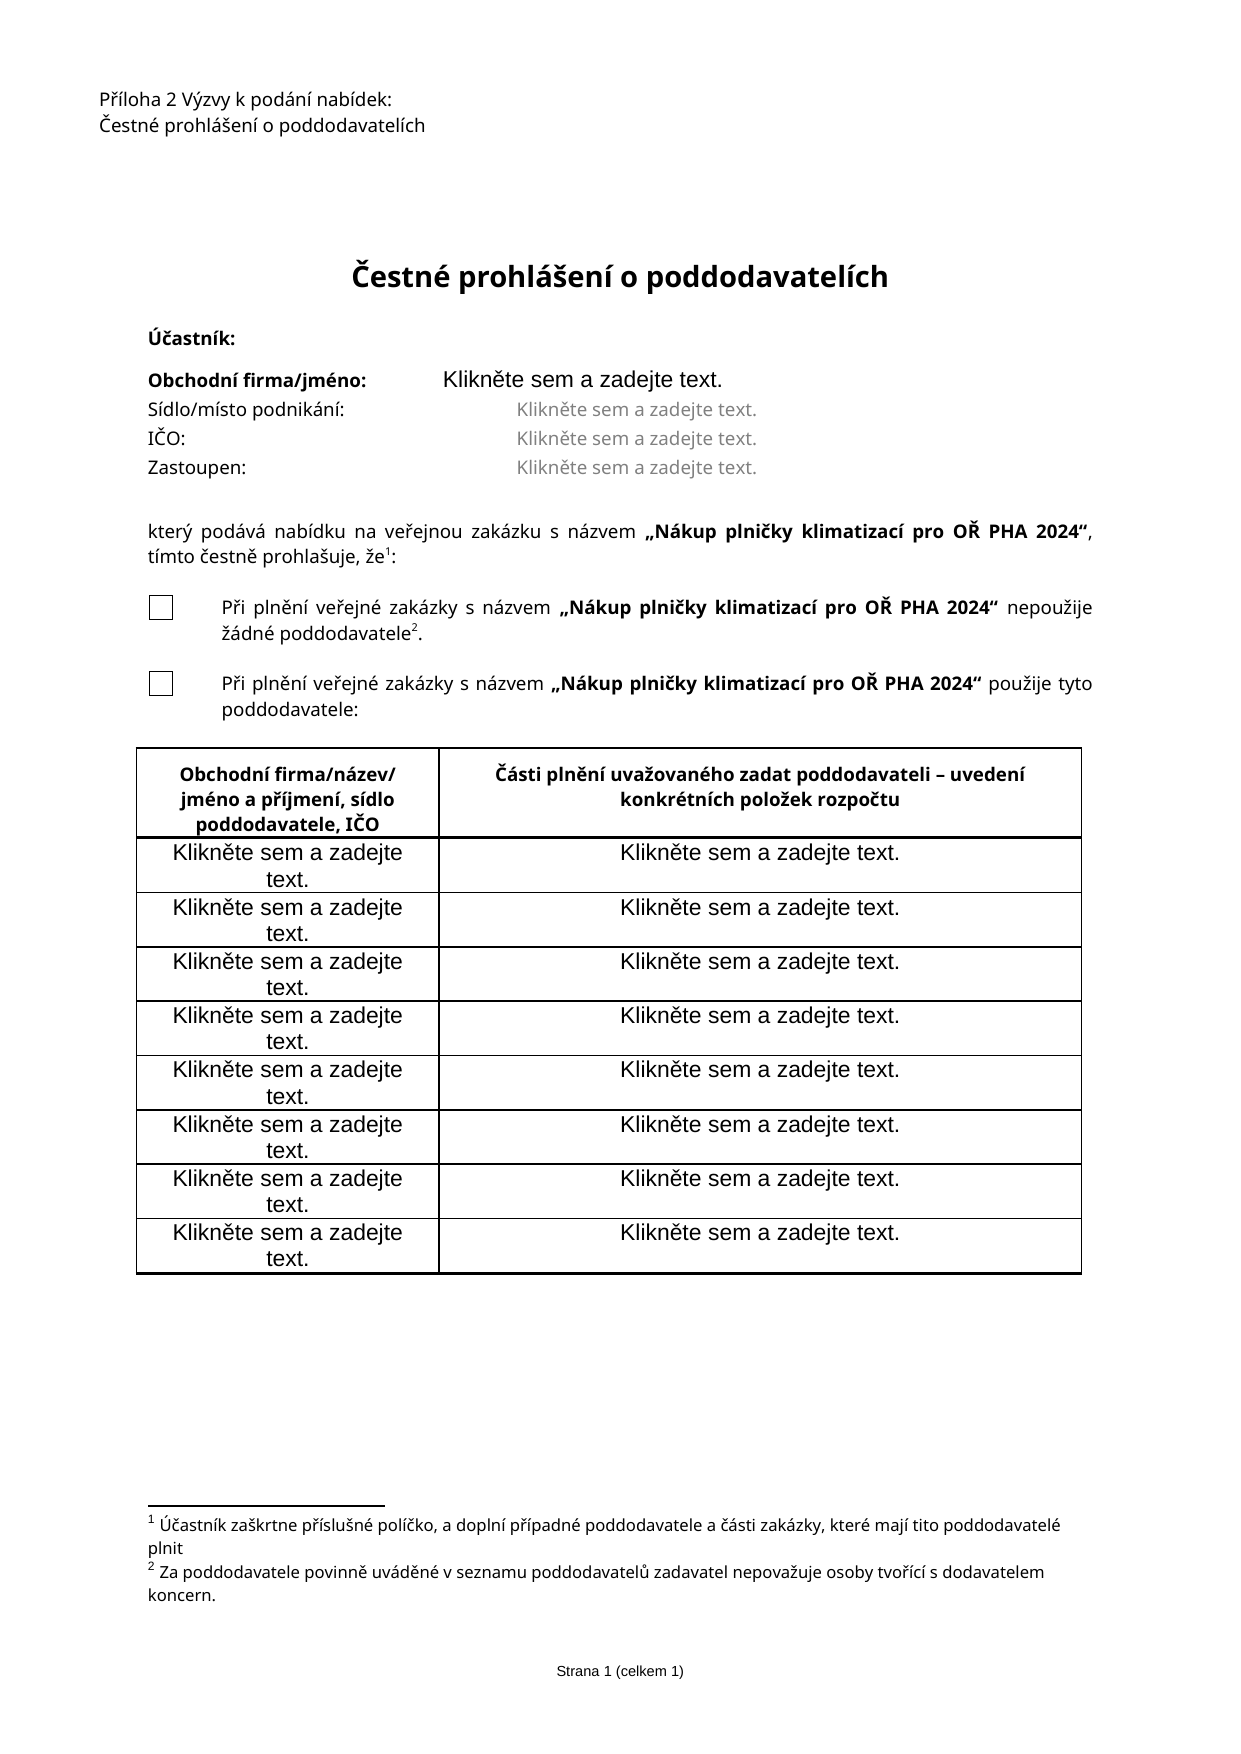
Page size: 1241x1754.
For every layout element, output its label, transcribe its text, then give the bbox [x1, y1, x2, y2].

text IČO: [148, 422, 1093, 451]
text Při plnění veřejné zakázky s názvem „Nákup plničky klimatizací pro OŘ PHA 2024“ použije tyto poddodavatele: [148, 670, 1093, 721]
table_header Části plnění uvažovaného zadat poddodavateli – uvedení konkrétních položek rozpočtu [440, 749, 1081, 836]
title Čestné prohlášení o poddodavatelích [148, 256, 1093, 296]
text který podává nabídku na veřejnou zakázku s názvem „Nákup plničky klimatizací pro OŘ PHA 2024“, tímto čestně prohlašuje, že: [148, 518, 1093, 569]
text Při plnění veřejné zakázky s názvem „Nákup plničky klimatizací pro OŘ PHA 2024“ nepoužije žádné poddodavatele. [148, 594, 1093, 645]
text Zastoupen: [148, 451, 1093, 480]
text Obchodní firma/jméno: [148, 364, 1093, 393]
text Účastník: [148, 321, 1093, 352]
text Sídlo/místo podnikání: [148, 393, 1093, 422]
table_header Obchodní firma/název/ jméno a příjmení, sídlo poddodavatele, IČO [137, 749, 438, 836]
